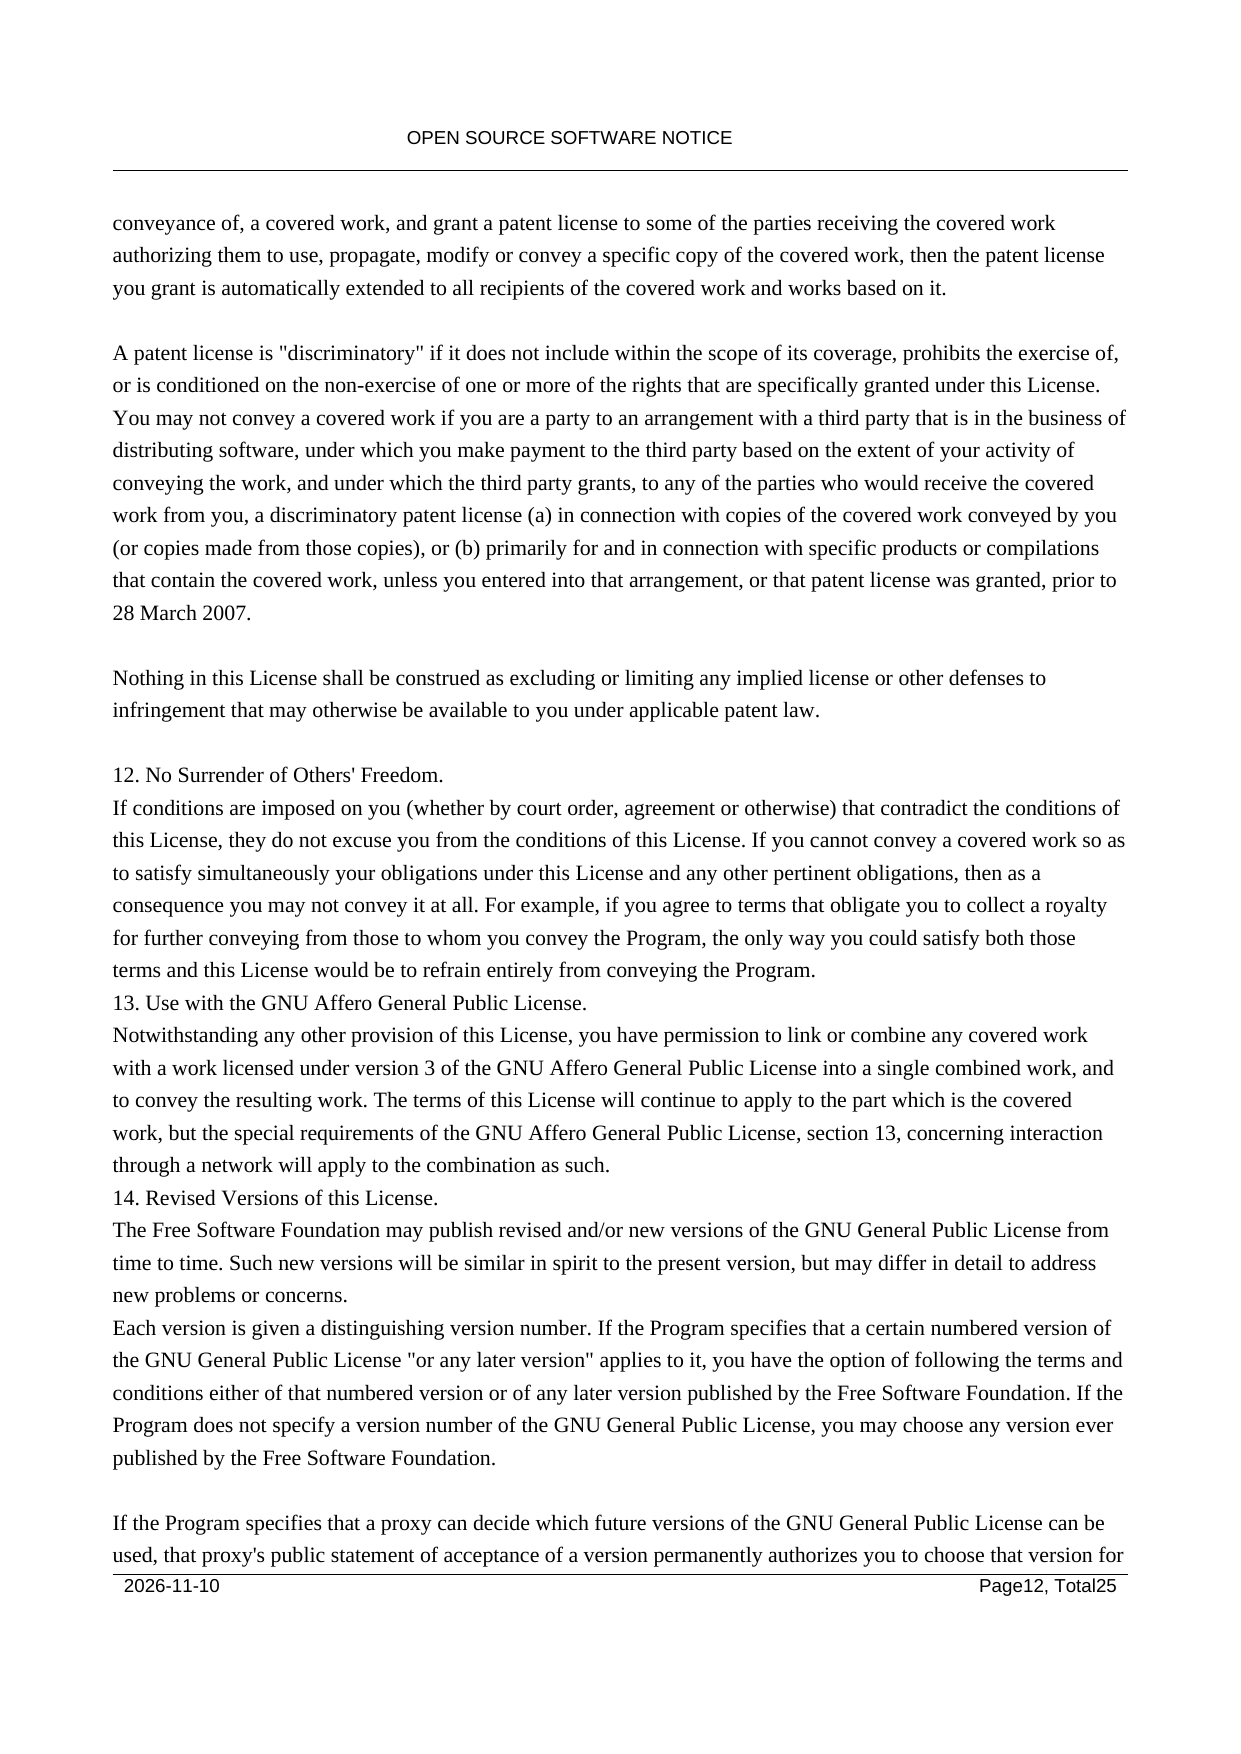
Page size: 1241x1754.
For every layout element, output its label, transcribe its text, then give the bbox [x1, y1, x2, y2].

text Notwithstanding any other provision of this License, you have permission to link or combine any covered work with a work licensed under version 3 of the GNU Affero General Public License into a single combined work, and to convey the resulting work. The terms of this License will continue to apply to the part which is the covered work, but the special requirements of the GNU Affero General Public License, section 13, concerning interaction through a network will apply to the combination as such. [112, 1019, 1128, 1181]
text A patent license is "discriminatory" if it does not include within the scope of its coverage, prohibits the exercise of, or is conditioned on the non-exercise of one or more of the rights that are specifically granted under this License. You may not convey a covered work if you are a party to an arrangement with a third party that is in the business of distributing software, under which you make payment to the third party based on the extent of your activity of conveying the work, and under which the third party grants, to any of the parties who would receive the covered work from you, a discriminatory patent license (a) in connection with copies of the covered work conveyed by you (or copies made from those copies), or (b) primarily for and in connection with specific products or compilations that contain the covered work, unless you entered into that arrangement, or that patent license was granted, prior to 28 March 2007. [112, 336, 1128, 629]
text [112, 1506, 1128, 1571]
text Nothing in this License shall be construed as excluding or limiting any implied license or other defenses to infringement that may otherwise be available to you under applicable patent law. [112, 661, 1128, 726]
text 13. Use with the GNU Affero General Public License. [112, 986, 1128, 1019]
text If conditions are imposed on you (whether by court order, agreement or otherwise) that contradict the conditions of this License, they do not excuse you from the conditions of this License. If you cannot convey a covered work so as to satisfy simultaneously your obligations under this License and any other pertinent obligations, then as a consequence you may not convey it at all. For example, if you agree to terms that obligate you to collect a royalty for further conveying from those to whom you convey the Program, the only way you could satisfy both those terms and this License would be to refrain entirely from conveying the Program. [112, 791, 1128, 986]
text The Free Software Foundation may publish revised and/or new versions of the GNU General Public License from time to time. Such new versions will be similar in spirit to the present version, but may differ in detail to address new problems or concerns. [112, 1214, 1128, 1311]
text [112, 206, 1128, 304]
text 12. No Surrender of Others' Freedom. [112, 759, 1128, 791]
text 14. Revised Versions of this License. [112, 1181, 1128, 1214]
text Each version is given a distinguishing version number. If the Program specifies that a certain numbered version of the GNU General Public License "or any later version" applies to it, you have the option of following the terms and conditions either of that numbered version or of any later version published by the Free Software Foundation. If the Program does not specify a version number of the GNU General Public License, you may choose any version ever published by the Free Software Foundation. [112, 1311, 1128, 1474]
